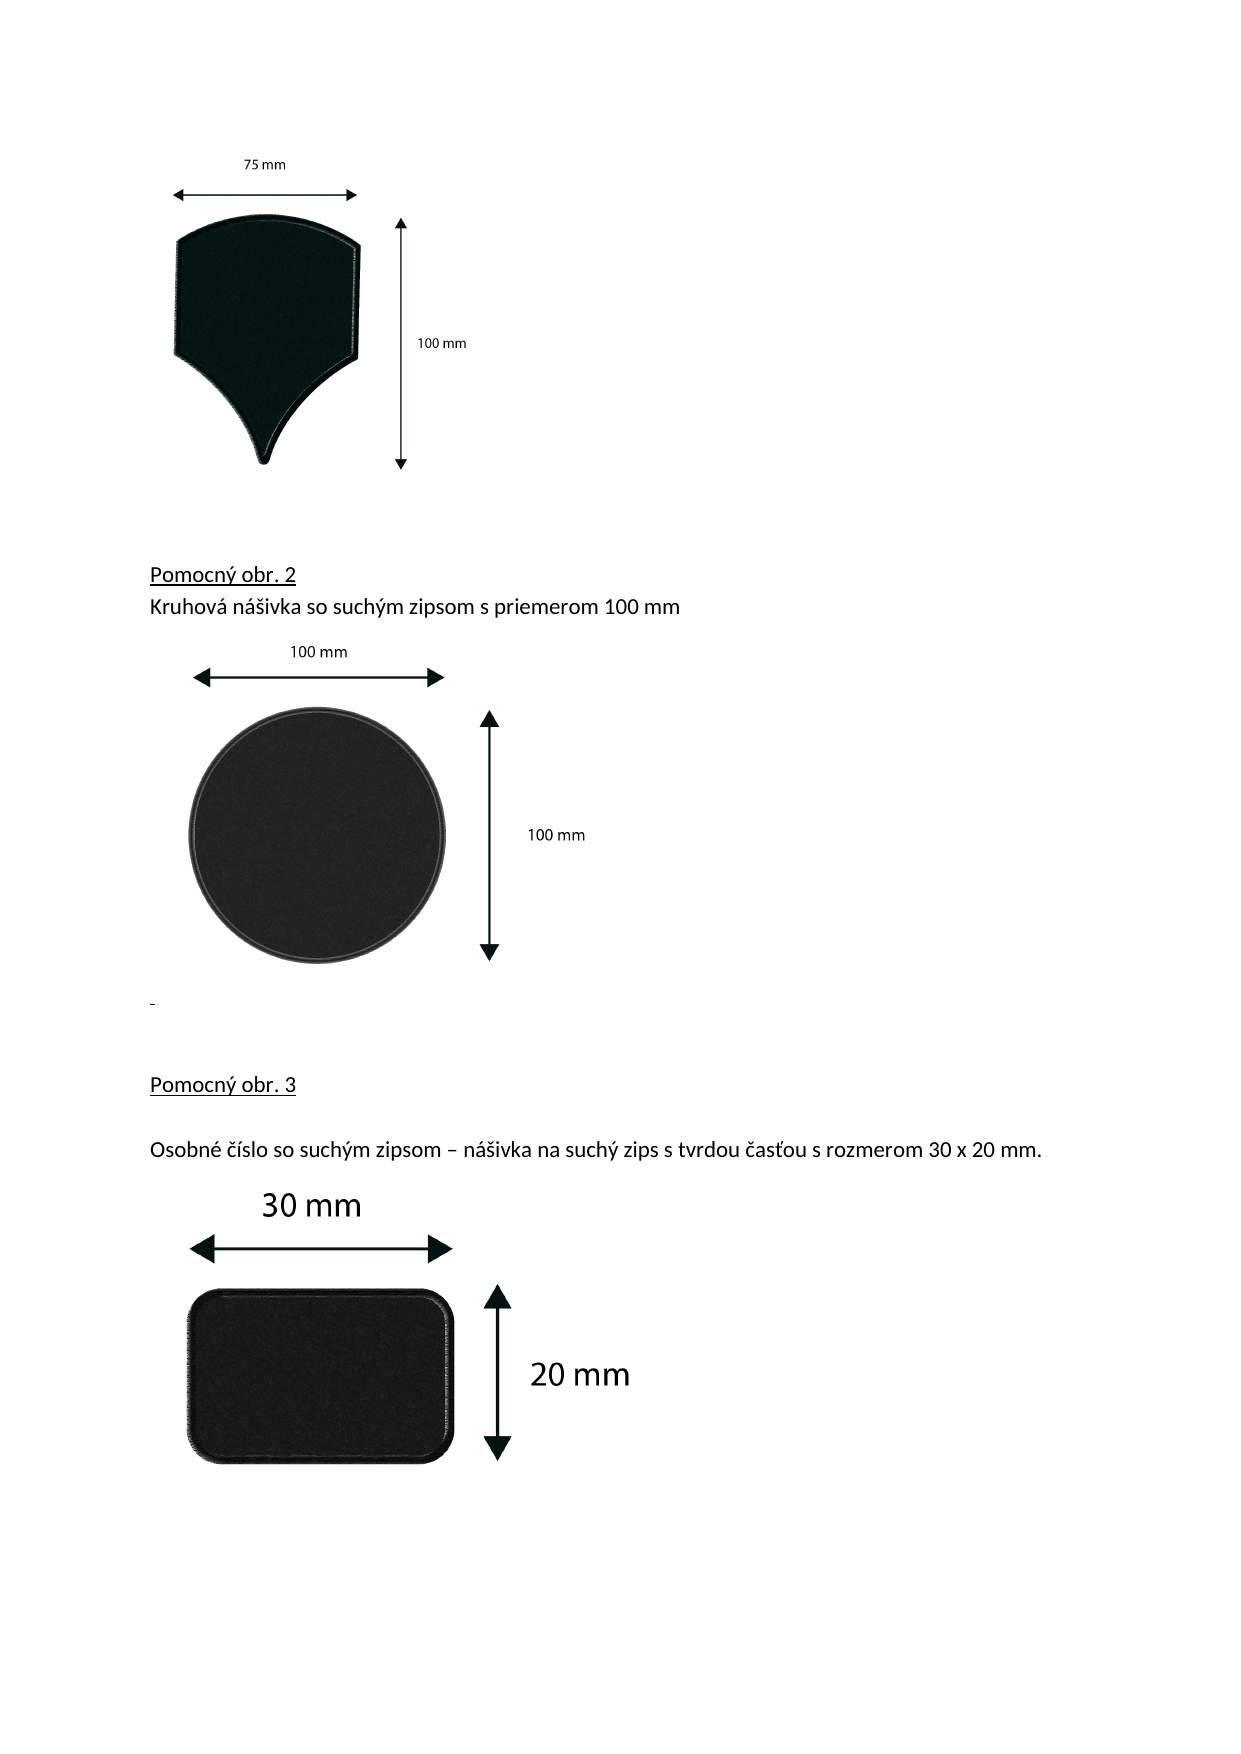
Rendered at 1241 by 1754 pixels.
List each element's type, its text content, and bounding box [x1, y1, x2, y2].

picture [155, 150, 481, 496]
text Pomocný obr. 2 [150, 560, 1090, 588]
text Pomocný obr. 3 [150, 1071, 1090, 1098]
picture [155, 624, 611, 1002]
picture [150, 1166, 654, 1529]
text Kruhová nášivka so suchým zipsom s priemerom 100 mm [150, 592, 1090, 621]
